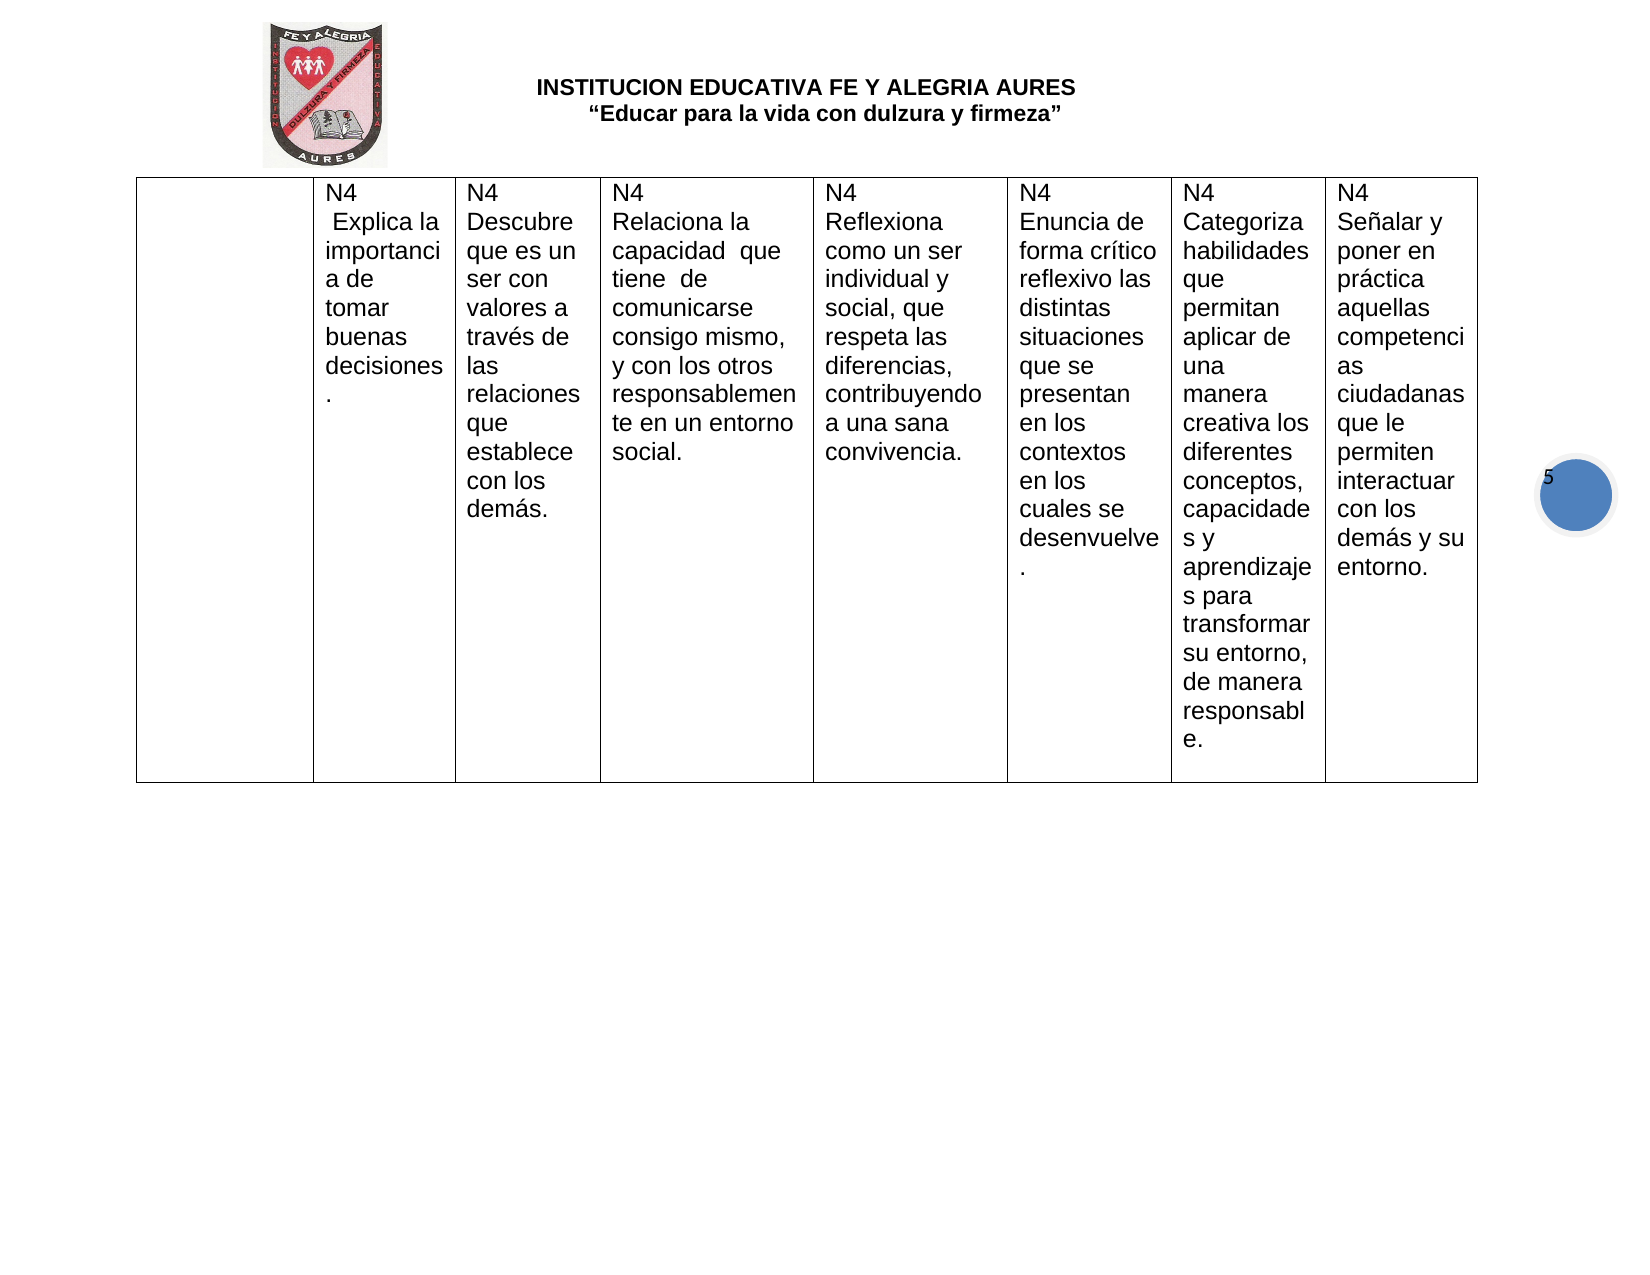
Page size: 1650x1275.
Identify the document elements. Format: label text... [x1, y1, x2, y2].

table_cell N4 Descubre que es un ser con valores a través de las relaciones que establece con los demás. [456, 178, 600, 782]
table_cell N4 Categoriza habilidades que permitan aplicar de una manera creativa los diferentes conceptos, capacidades y aprendizajes para transformar su entorno, de manera responsable. [1172, 178, 1325, 782]
table_cell N4 Enuncia de forma crítico reflexivo las distintas situaciones que se presentan en los contextos en los cuales se desenvuelve. [1008, 178, 1171, 782]
table_cell N4 Reflexiona como un ser individual y social, que respeta las diferencias, contribuyendo a una sana convivencia. [814, 178, 1007, 782]
table_cell N4 Relaciona la capacidad que tiene de comunicarse consigo mismo, y con los otros responsablemente en un entorno social. [601, 178, 813, 782]
table_cell N4 Explica la importancia de tomar buenas decisiones. [314, 178, 455, 782]
picture [262, 22, 388, 167]
table_cell N4 Señalar y poner en práctica aquellas competencias ciudadanas que le permiten interactuar con los demás y su entorno. [1326, 178, 1477, 782]
table_cell [137, 178, 313, 782]
